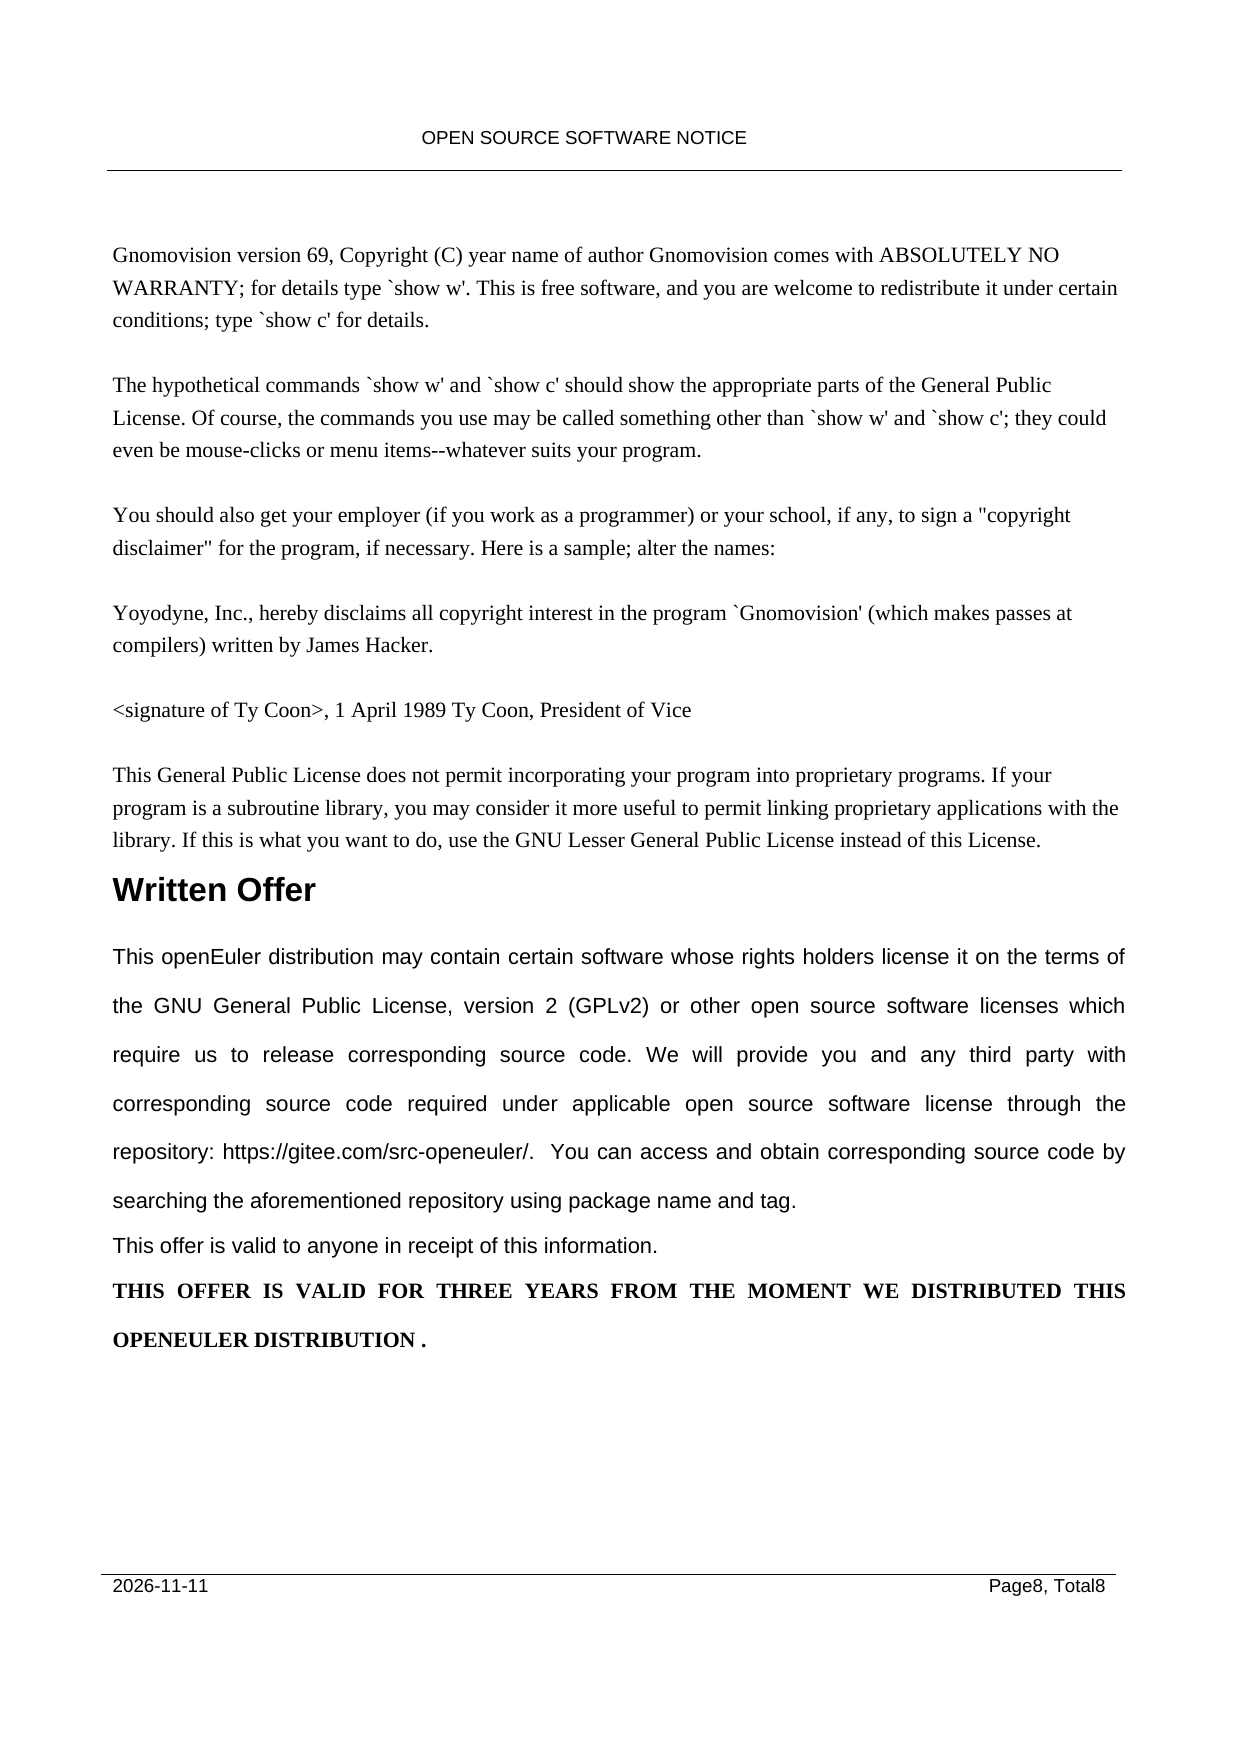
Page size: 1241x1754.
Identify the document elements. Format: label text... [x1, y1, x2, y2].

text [112, 206, 1128, 856]
text Written Offer [112, 856, 1128, 921]
text This offer is valid to anyone in receipt of this information. [112, 1229, 1128, 1262]
text THIS OFFER IS VALID FOR THREE YEARS FROM THE MOMENT WE DISTRIBUTED THIS OPENEULER DISTRIBUTION . [112, 1274, 1128, 1356]
text This openEuler distribution may contain certain software whose rights holders license it on the terms of the GNU General Public License, version 2 (GPLv2) or other open source software licenses which require us to release corresponding source code. We will provide you and any third party with corresponding source code required under applicable open source software license through the repository: https://gitee.com/src-openeuler/. You can access and obtain corresponding source code by searching the aforementioned repository using package name and tag. [112, 941, 1128, 1217]
